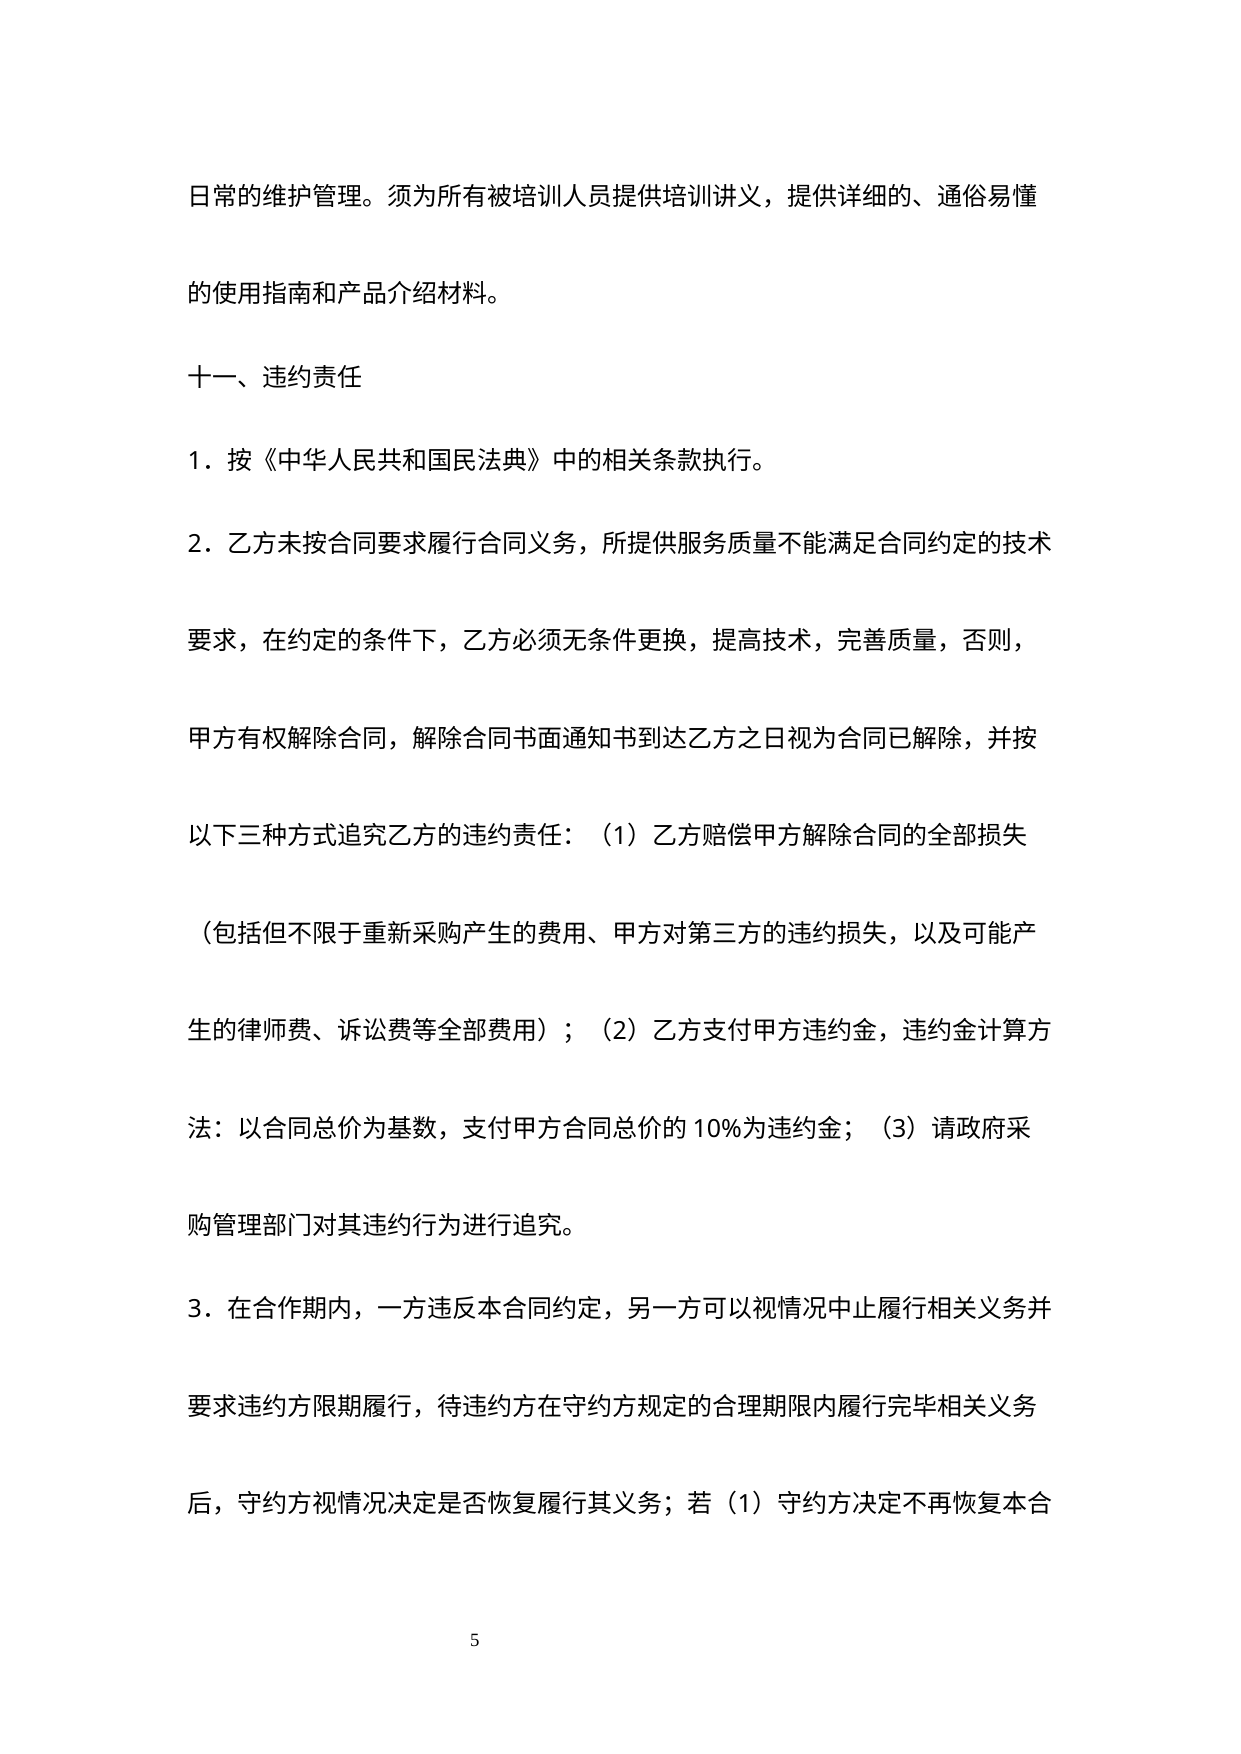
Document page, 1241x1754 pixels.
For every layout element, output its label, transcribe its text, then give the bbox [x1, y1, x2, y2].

text 2．乙方未按合同要求履行合同义务，所提供服务质量不能满足合同约定的技术要求，在约定的条件下，乙方必须无条件更换，提高技术，完善质量，否则，甲方有权解除合同，解除合同书面通知书到达乙方之日视为合同已解除，并按以下三种方式追究乙方的违约责任：（1）乙方赔偿甲方解除合同的全部损失（包括但不限于重新采购产生的费用、甲方对第三方的违约损失，以及可能产生的律师费、诉讼费等全部费用）；（2）乙方支付甲方违约金，违约金计算方法：以合同总价为基数，支付甲方合同总价的10%为违约金；（3）请政府采购管理部门对其违约行为进行追究。 [187, 509, 1053, 1256]
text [187, 1274, 1053, 1534]
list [187, 162, 1053, 324]
text 1．按《中华人民共和国民法典》中的相关条款执行。 [187, 426, 1053, 491]
text 十一、违约责任 [187, 343, 1053, 408]
